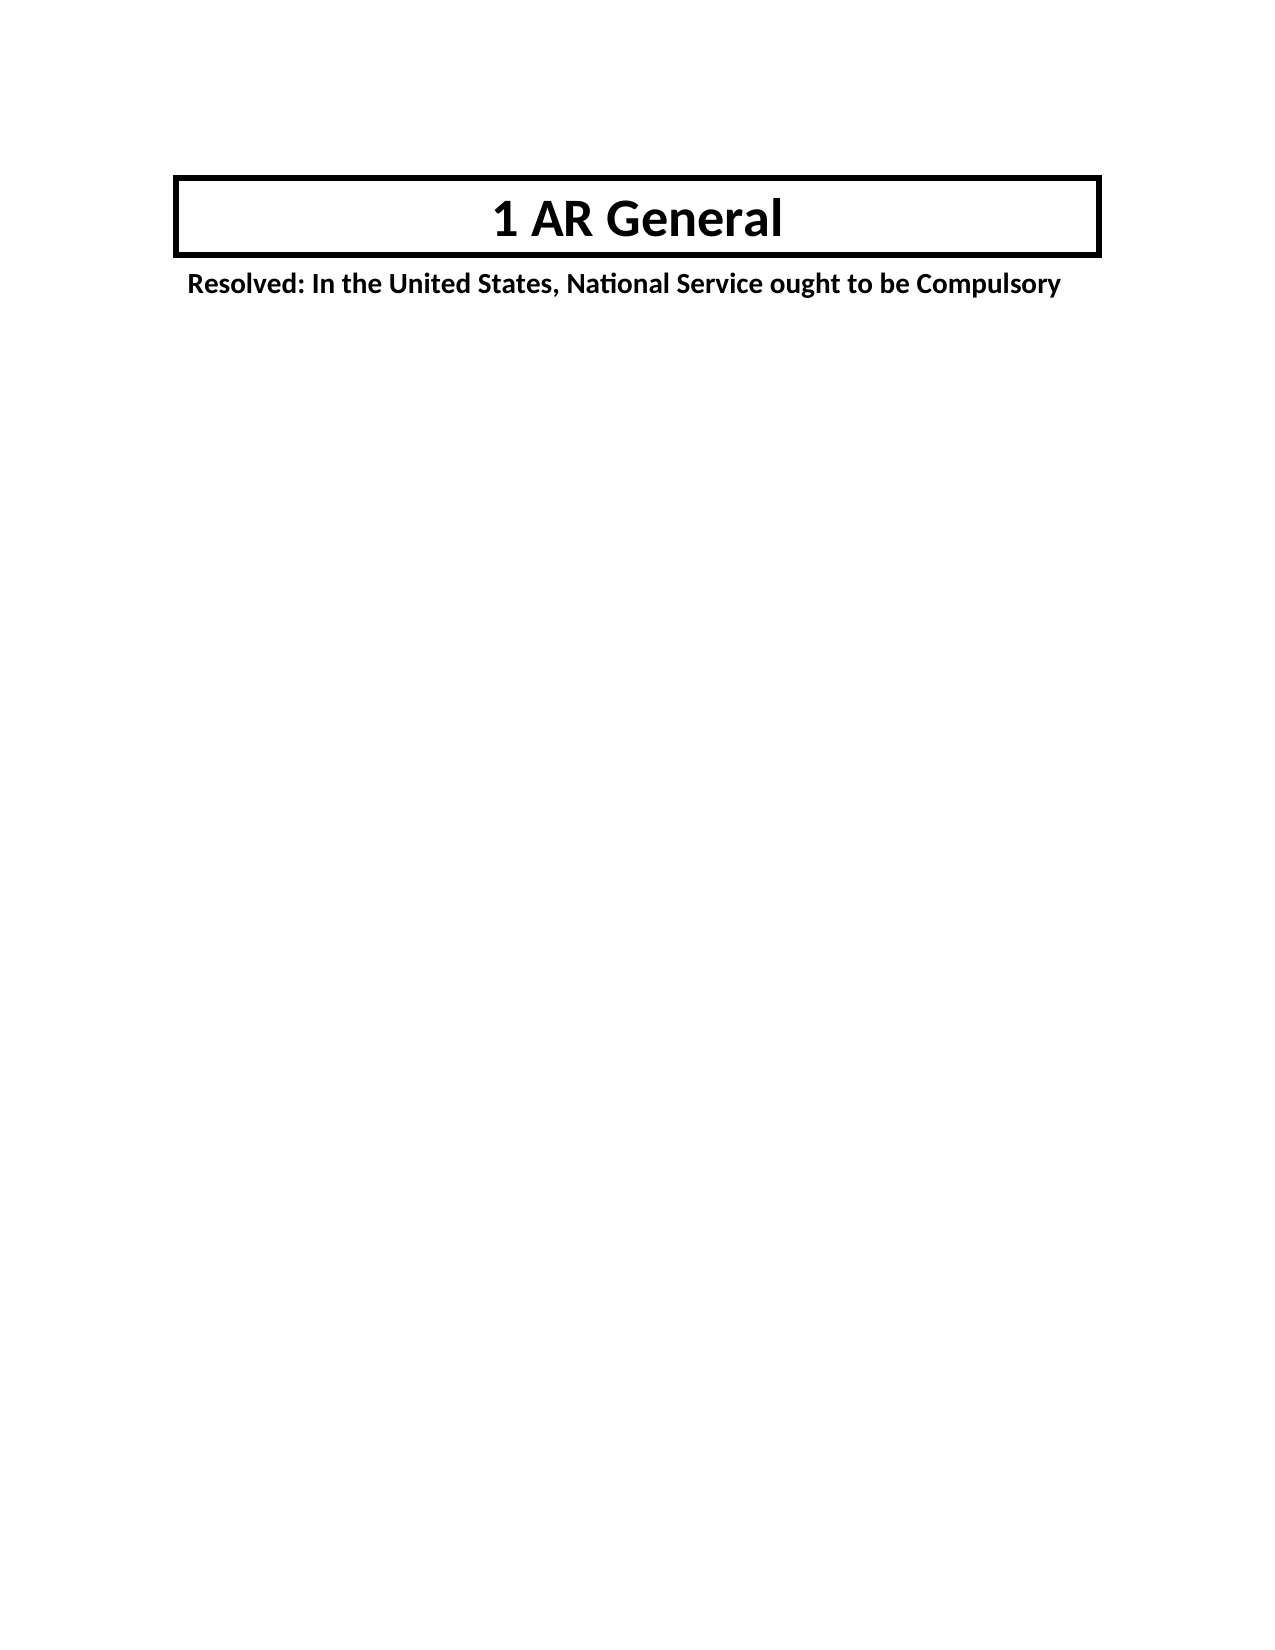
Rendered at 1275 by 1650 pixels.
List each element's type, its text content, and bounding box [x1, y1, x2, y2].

subtitle 1 AR General [179, 181, 1096, 252]
text Resolved: In the United States, National Service ought to be Compulsory [187, 263, 1087, 301]
